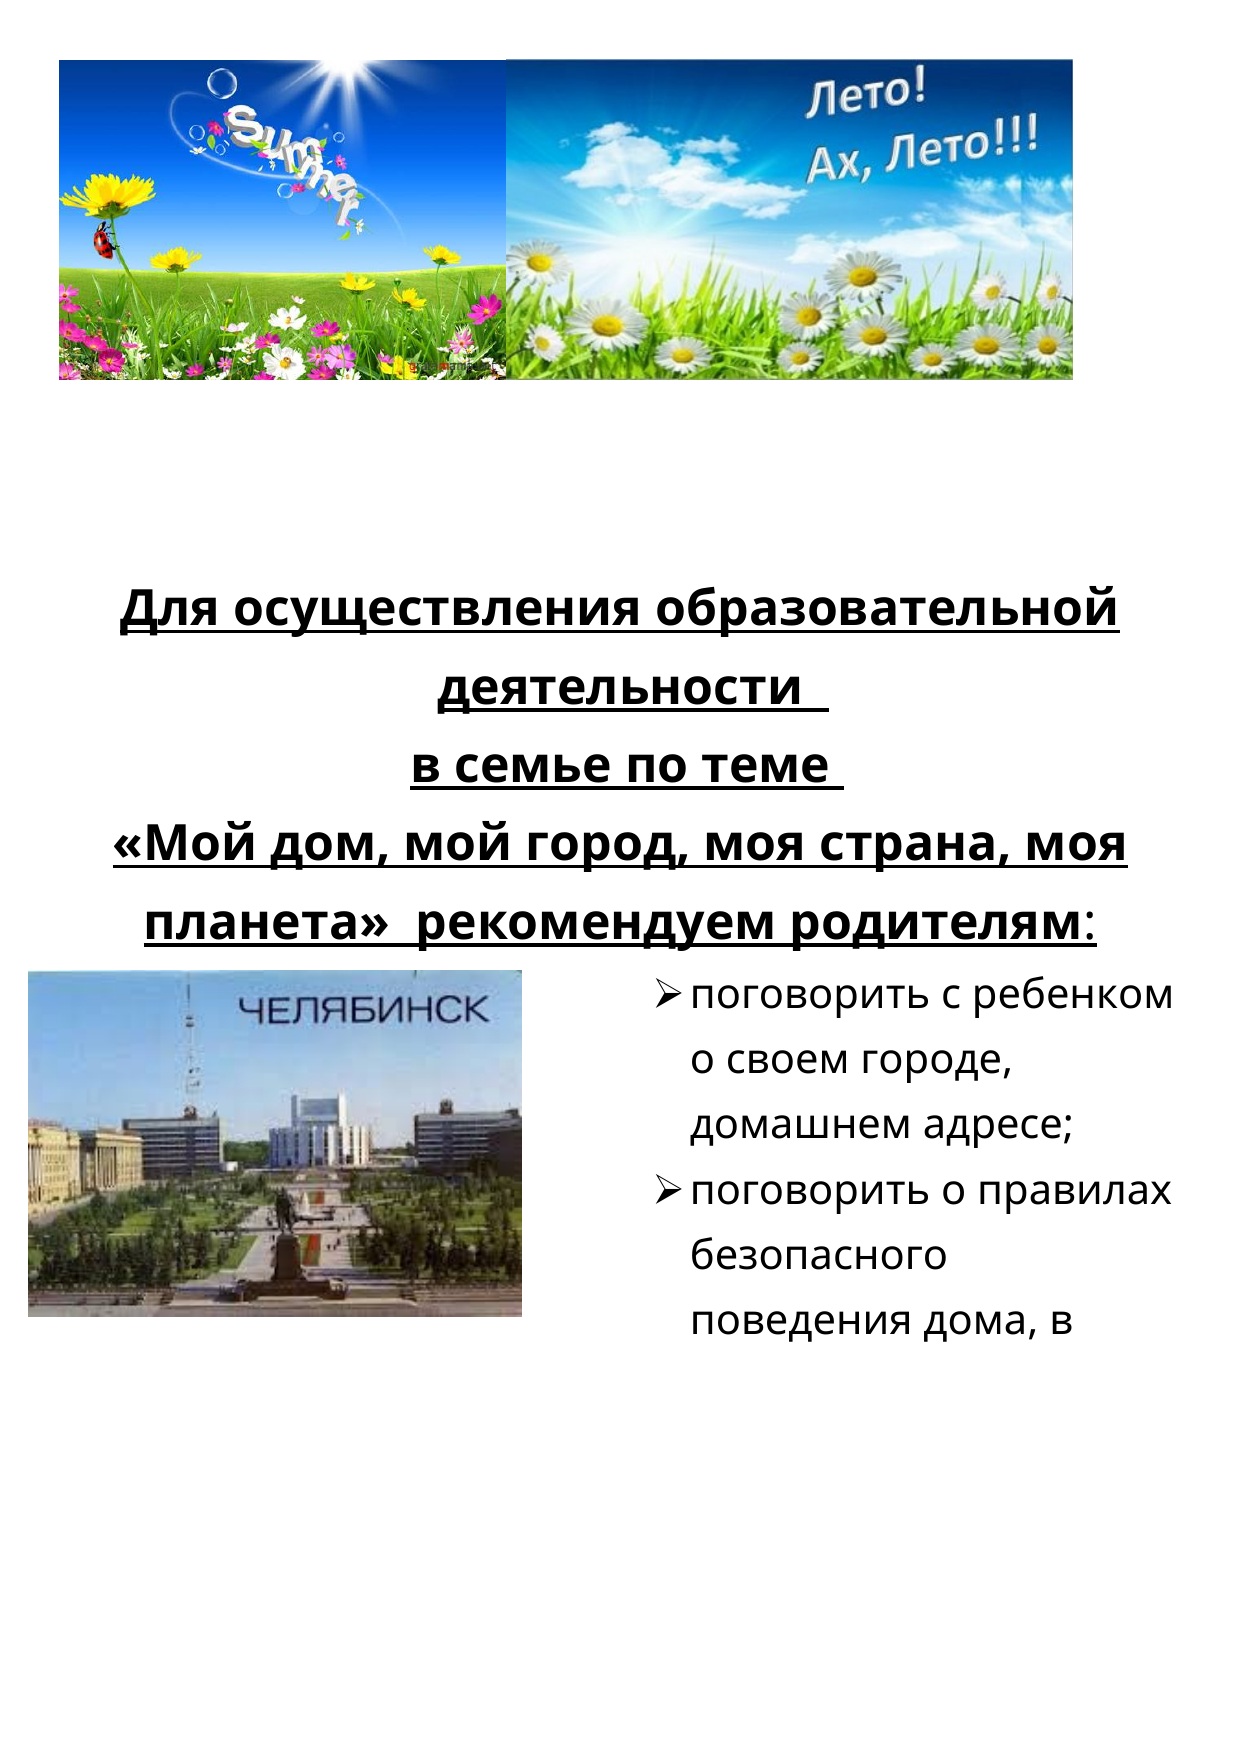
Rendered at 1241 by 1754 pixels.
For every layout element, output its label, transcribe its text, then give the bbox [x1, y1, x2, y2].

text «Мой дом, мой город, моя страна, моя планета» рекомендуем родителям: [59, 807, 1181, 954]
text в семье по теме [59, 729, 1181, 797]
picture [28, 970, 522, 1317]
list поговорить с ребенком о своем городе, домашнем адресе; [170, 964, 1181, 1151]
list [170, 1159, 1181, 1347]
picture [59, 59, 1073, 380]
text Для осуществления образовательной деятельности [59, 572, 1181, 719]
